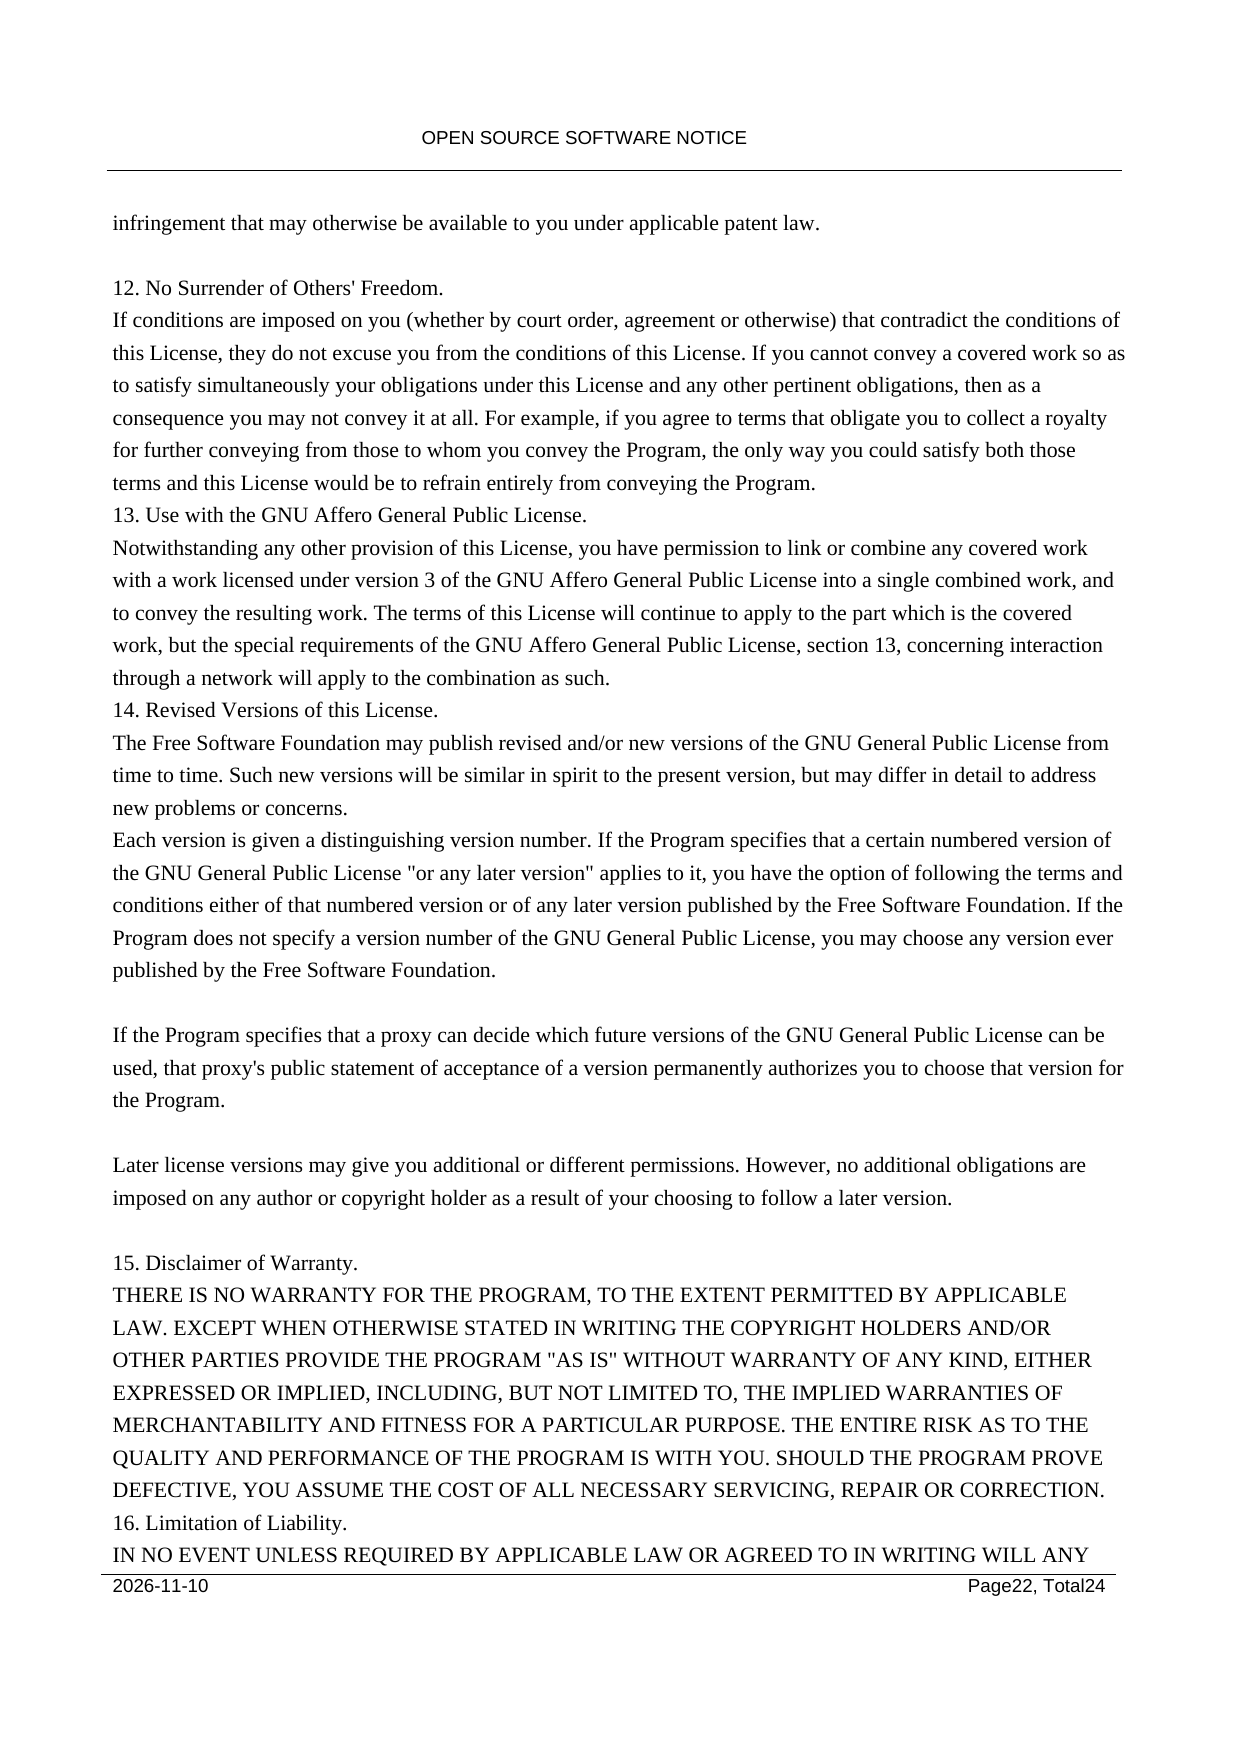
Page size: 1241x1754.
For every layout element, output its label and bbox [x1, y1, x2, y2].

text [112, 206, 1128, 1571]
